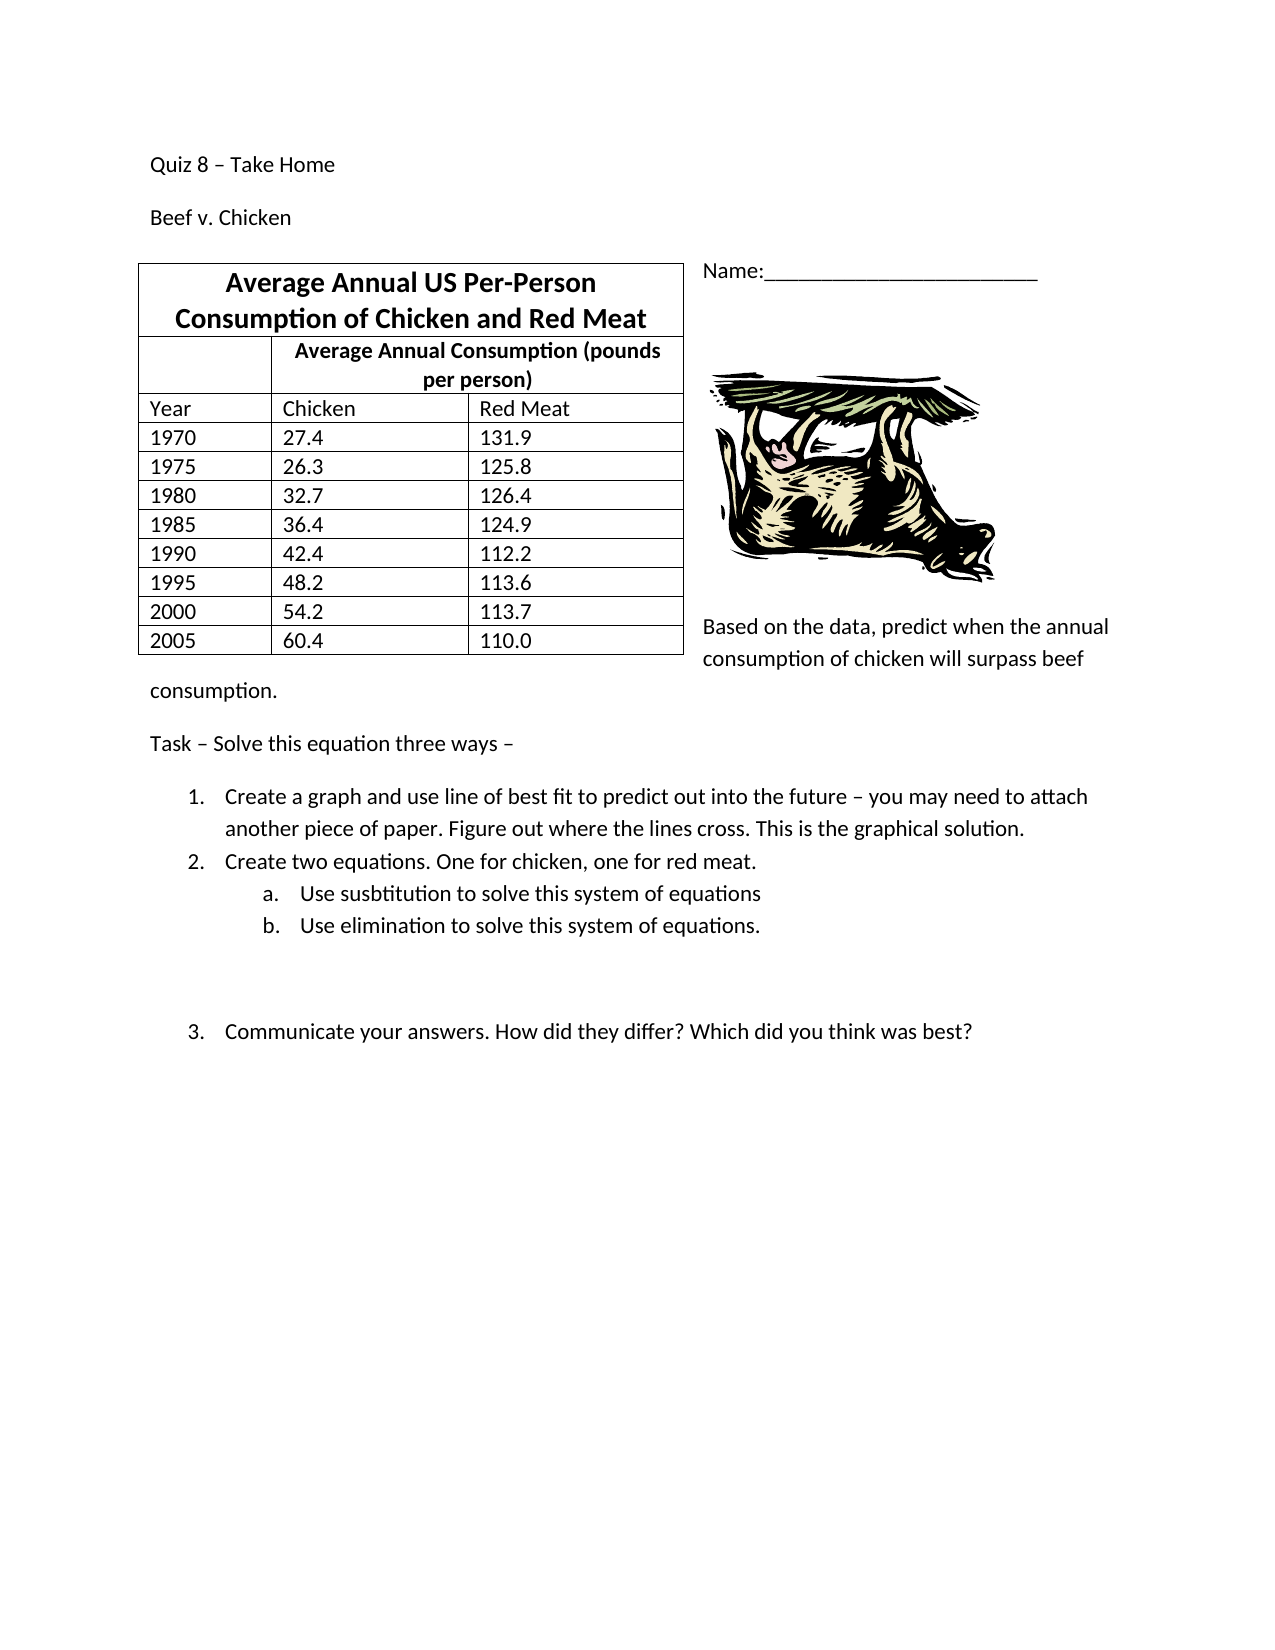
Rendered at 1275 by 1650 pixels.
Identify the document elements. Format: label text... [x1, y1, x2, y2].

text Task – Solve this equation three ways – [150, 729, 1125, 757]
table_cell 1970 [139, 423, 271, 451]
list Use susbtitution to solve this system of equations [262, 879, 1125, 907]
table_cell 1985 [139, 510, 271, 538]
list Create two equations. One for chicken, one for red meat. [187, 847, 1125, 875]
table_cell 26.3 [272, 452, 468, 480]
table_cell Red Meat [469, 394, 683, 422]
text Beef v. Chicken [150, 203, 1125, 231]
table_cell 113.7 [469, 597, 683, 625]
table_cell 2000 [139, 597, 271, 625]
list Create a graph and use line of best fit to predict out into the future – you may need to attach another piece of paper. Figure out where the lines cross. This is the graphical solution. [187, 782, 1125, 843]
table_cell 126.4 [469, 481, 683, 509]
text Based on the data, predict when the annual consumption of chicken will surpass beef consumption. [150, 612, 1125, 704]
list Communicate your answers. How did they differ? Which did you think was best? [187, 1017, 1125, 1045]
table_cell 32.7 [272, 481, 468, 509]
table_header Average Annual US Per-Person Consumption of Chicken and Red Meat [139, 264, 683, 336]
table_cell 1995 [139, 568, 271, 596]
table_cell 1975 [139, 452, 271, 480]
table_cell Year [139, 394, 271, 422]
table_cell Chicken [272, 394, 468, 422]
table_cell 131.9 [469, 423, 683, 451]
list Use elimination to solve this system of equations. [262, 911, 1125, 939]
table_cell 2005 [139, 626, 271, 654]
table_cell 36.4 [272, 510, 468, 538]
table_cell 1980 [139, 481, 271, 509]
table_cell 112.2 [469, 539, 683, 567]
text Name:________________________ [150, 256, 1125, 284]
table_cell 54.2 [272, 597, 468, 625]
text Quiz 8 – Take Home [150, 150, 1125, 178]
table_cell 110.0 [469, 626, 683, 654]
table_cell [139, 337, 271, 393]
table_cell 1990 [139, 539, 271, 567]
table_cell 60.4 [272, 626, 468, 654]
table_cell 27.4 [272, 423, 468, 451]
table_cell 48.2 [272, 568, 468, 596]
table_cell 125.8 [469, 452, 683, 480]
table_cell Average Annual Consumption (pounds per person) [272, 337, 683, 393]
table_cell 42.4 [272, 539, 468, 567]
table_cell 113.6 [469, 568, 683, 596]
table_cell 124.9 [469, 510, 683, 538]
